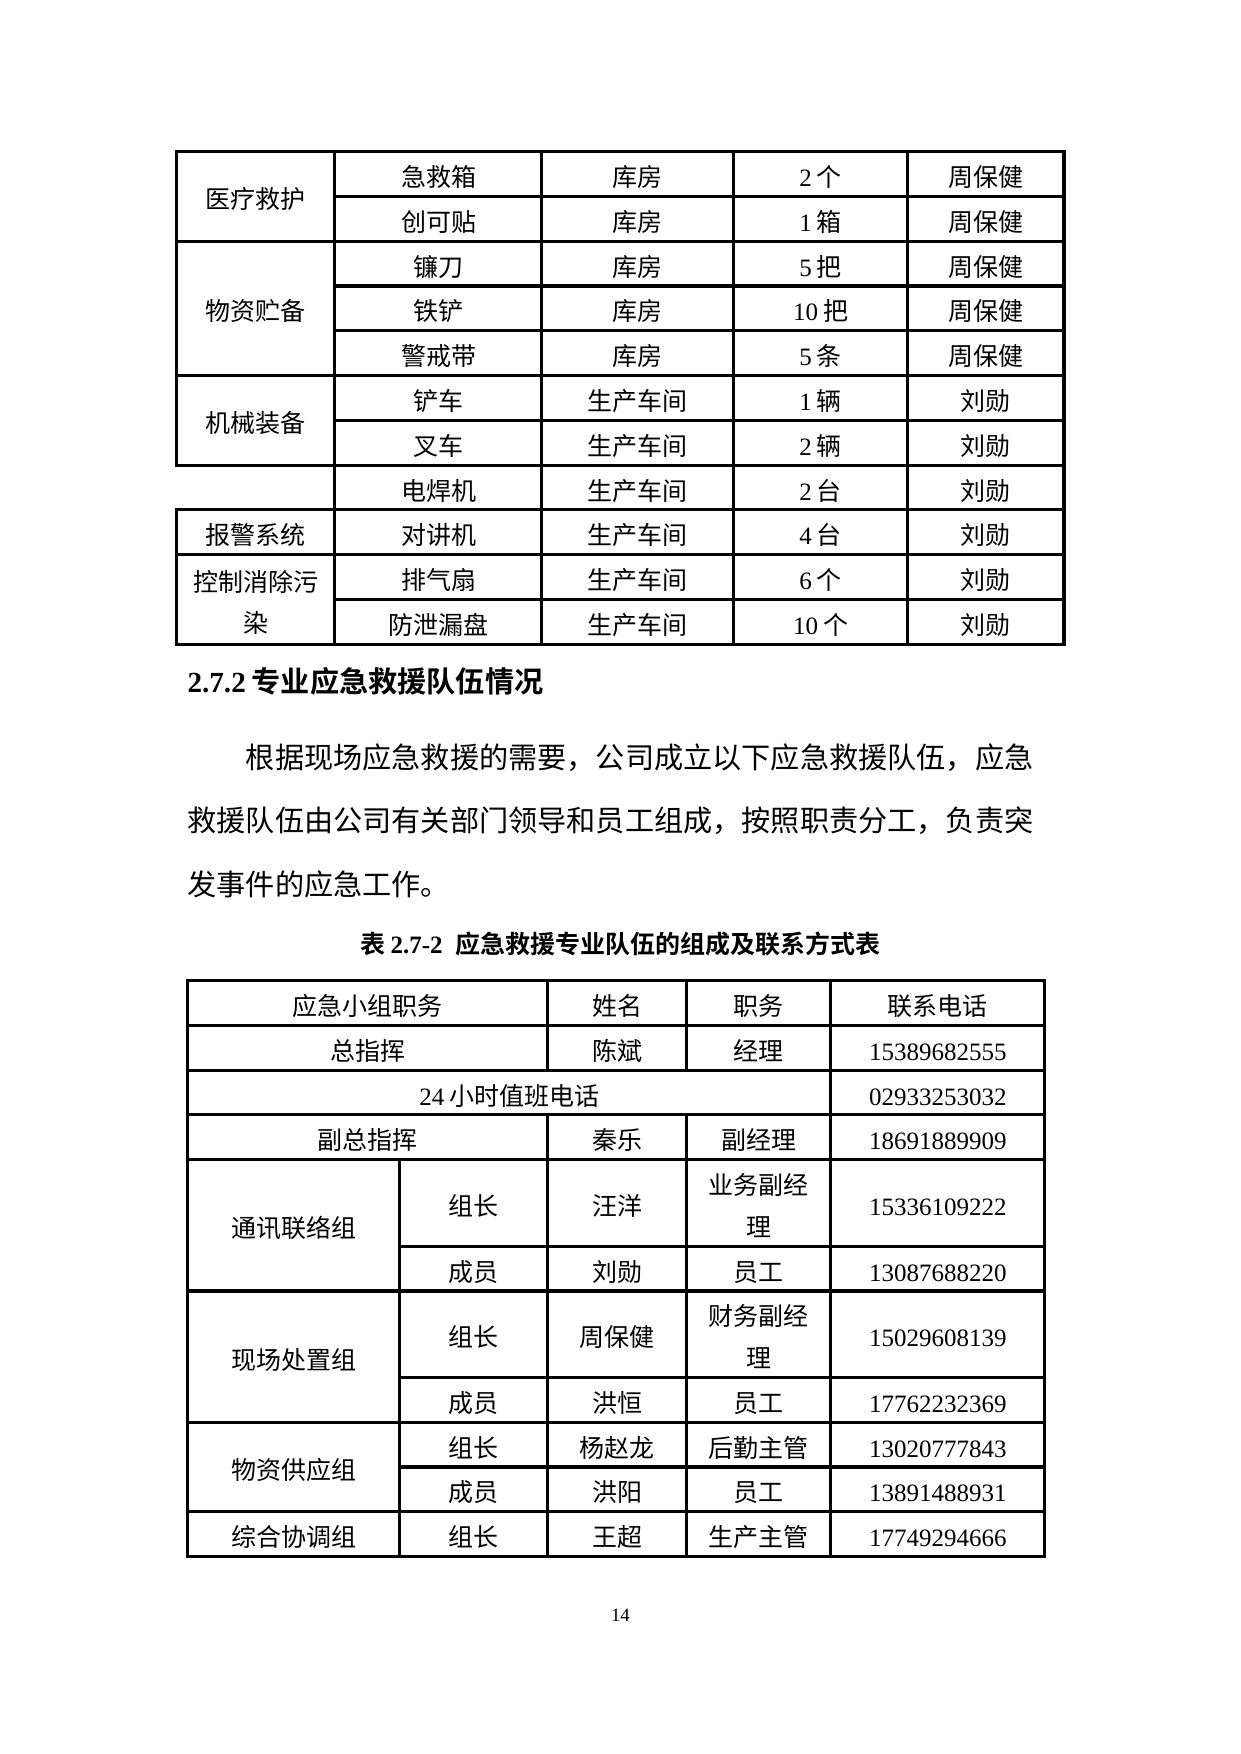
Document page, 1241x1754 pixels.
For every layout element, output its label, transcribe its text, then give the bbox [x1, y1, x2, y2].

table_cell 叉车 [336, 422, 540, 463]
table_cell 王超 [549, 1513, 685, 1555]
table_cell 刘勋 [909, 511, 1062, 553]
table_header 职务 [688, 982, 829, 1024]
table_cell 创可贴 [336, 198, 540, 239]
table_cell 急救箱 [336, 153, 540, 195]
table_cell 周保健 [909, 153, 1062, 195]
table_cell 通讯联络组 [189, 1161, 398, 1289]
table_cell 生产车间 [543, 511, 732, 553]
table_cell 业务副经理 [688, 1161, 829, 1244]
table_cell 报警系统 [178, 511, 333, 553]
table_cell 铁铲 [336, 288, 540, 329]
table_cell 6个 [735, 556, 906, 598]
text 根据现场应急救援的需要，公司成立以下应急救援队伍，应急救援队伍由公司有关部门领导和员工组成，按照职责分工，负责突发事件的应急工作。 [187, 734, 1053, 903]
table_cell 15029608139 [832, 1293, 1043, 1376]
table_cell 02933253032 [832, 1072, 1043, 1113]
table_cell 周保健 [909, 288, 1062, 329]
table_header 应急小组职务 [189, 982, 546, 1024]
table_cell 生产主管 [688, 1513, 829, 1555]
table_cell 陈斌 [549, 1027, 685, 1068]
table_header 姓名 [549, 982, 685, 1024]
table_cell 汪洋 [549, 1161, 685, 1244]
table_cell 洪阳 [549, 1469, 685, 1510]
table_cell 库房 [543, 332, 732, 374]
table_cell 库房 [543, 153, 732, 195]
table_cell 杨赵龙 [549, 1424, 685, 1465]
table_cell 15389682555 [832, 1027, 1043, 1068]
table_cell 15336109222 [832, 1161, 1043, 1244]
table_cell 2个 [735, 153, 906, 195]
table_cell 防泄漏盘 [336, 601, 540, 643]
table_cell 镰刀 [336, 243, 540, 284]
table_cell 2台 [735, 467, 906, 508]
table_cell 周保健 [909, 243, 1062, 284]
table_cell 刘勋 [909, 377, 1062, 419]
table_cell 组长 [401, 1424, 546, 1465]
table_cell 刘勋 [909, 601, 1062, 643]
table_cell 生产车间 [543, 377, 732, 419]
table_cell 综合协调组 [189, 1513, 398, 1555]
table_cell 周保健 [909, 198, 1062, 239]
table_cell 财务副经理 [688, 1293, 829, 1376]
table_cell 刘勋 [909, 556, 1062, 598]
table_cell 对讲机 [336, 511, 540, 553]
table_cell 排气扇 [336, 556, 540, 598]
table_cell 电焊机 [336, 467, 540, 508]
table_cell 刘勋 [909, 467, 1062, 508]
table_cell 物资供应组 [189, 1424, 398, 1510]
table_cell 5条 [735, 332, 906, 374]
table_cell 库房 [543, 198, 732, 239]
table_cell 24小时值班电话 [189, 1072, 829, 1113]
table_cell 18691889909 [832, 1116, 1043, 1158]
table_cell 刘勋 [549, 1248, 685, 1289]
table_cell 机械装备 [178, 377, 333, 463]
table_cell 警戒带 [336, 332, 540, 374]
table_cell 员工 [688, 1379, 829, 1421]
table_cell 13087688220 [832, 1248, 1043, 1289]
table_cell 员工 [688, 1248, 829, 1289]
table_cell 后勤主管 [688, 1424, 829, 1465]
table_cell 库房 [543, 288, 732, 329]
subtitle 2.7.2专业应急救援队伍情况 [187, 658, 1053, 701]
table_cell 13891488931 [832, 1469, 1043, 1510]
table_cell 10个 [735, 601, 906, 643]
table_cell 物资贮备 [178, 243, 333, 374]
text 表2.7-2 应急救援专业队伍的组成及联系方式表 [187, 924, 1053, 961]
table_cell 总指挥 [189, 1027, 546, 1068]
table_cell 副经理 [688, 1116, 829, 1158]
table_cell 组长 [401, 1293, 546, 1376]
table_cell 成员 [401, 1248, 546, 1289]
table_cell 库房 [543, 243, 732, 284]
table_cell 1辆 [735, 377, 906, 419]
table_cell 生产车间 [543, 422, 732, 463]
table_cell 5把 [735, 243, 906, 284]
table_cell 17749294666 [832, 1513, 1043, 1555]
table_cell 现场处置组 [189, 1293, 398, 1421]
table_cell 17762232369 [832, 1379, 1043, 1421]
table_cell 10把 [735, 288, 906, 329]
table_cell 控制消除污染 [178, 556, 333, 643]
table_cell 铲车 [336, 377, 540, 419]
table_cell 生产车间 [543, 556, 732, 598]
table_cell 员工 [688, 1469, 829, 1510]
table_cell 2辆 [735, 422, 906, 463]
table_cell 生产车间 [543, 467, 732, 508]
table_cell 组长 [401, 1161, 546, 1244]
table_cell 副总指挥 [189, 1116, 546, 1158]
table_cell 13020777843 [832, 1424, 1043, 1465]
table_cell 4台 [735, 511, 906, 553]
table_cell 周保健 [549, 1293, 685, 1376]
table_cell 组长 [401, 1513, 546, 1555]
table_cell 成员 [401, 1379, 546, 1421]
table_cell 刘勋 [909, 422, 1062, 463]
table_cell 成员 [401, 1469, 546, 1510]
table_cell 秦乐 [549, 1116, 685, 1158]
table_cell 1箱 [735, 198, 906, 239]
table_cell 洪恒 [549, 1379, 685, 1421]
table_header 联系电话 [832, 982, 1043, 1024]
table_cell 经理 [688, 1027, 829, 1068]
table_cell 周保健 [909, 332, 1062, 374]
table_cell 医疗救护 [178, 153, 333, 239]
table_cell 生产车间 [543, 601, 732, 643]
